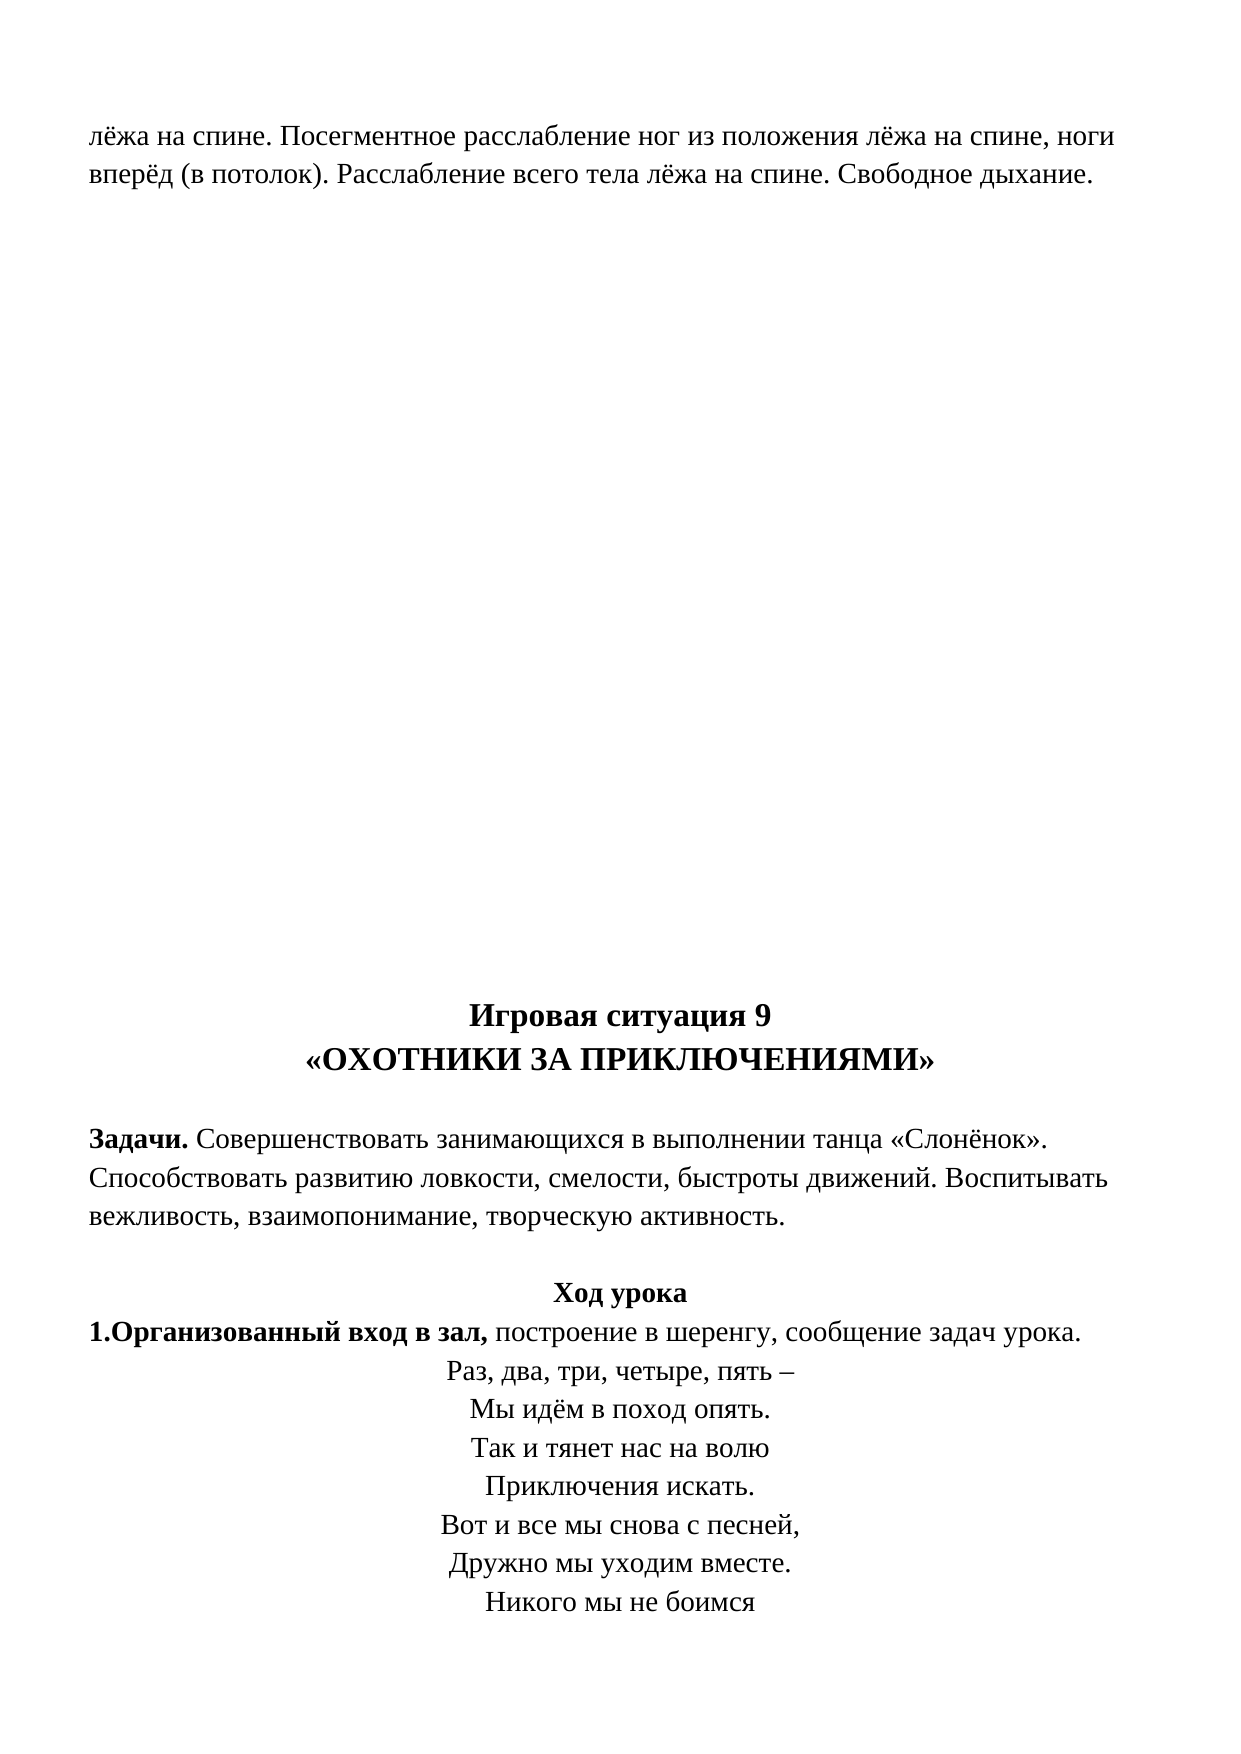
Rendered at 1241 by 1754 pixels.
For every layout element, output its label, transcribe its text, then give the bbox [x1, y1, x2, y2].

text Дружно мы уходим вместе. [89, 1545, 1152, 1579]
text Вот и все мы снова с песней, [89, 1507, 1152, 1540]
text 1.Организованный вход в зал, построение в шеренгу, сообщение задач урока. [89, 1314, 1152, 1348]
text Никого мы не боимся [89, 1584, 1152, 1617]
text «ОХОТНИКИ ЗА ПРИКЛЮЧЕНИЯМИ» [89, 1039, 1152, 1077]
text Игровая ситуация 9 [89, 995, 1152, 1033]
text Мы идём в поход опять. [89, 1391, 1152, 1425]
text Раз, два, три, четыре, пять – [89, 1353, 1152, 1386]
text Ход урока [89, 1276, 1152, 1309]
text Так и тянет нас на волю [89, 1430, 1152, 1463]
text Задачи. Совершенствовать занимающихся в выполнении танца «Слонёнок». Способствовать развитию ловкости, смелости, быстроты движений. Воспитывать вежливость, взаимопонимание, творческую активность. [89, 1121, 1152, 1232]
text Приключения искать. [89, 1468, 1152, 1502]
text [89, 118, 1152, 190]
